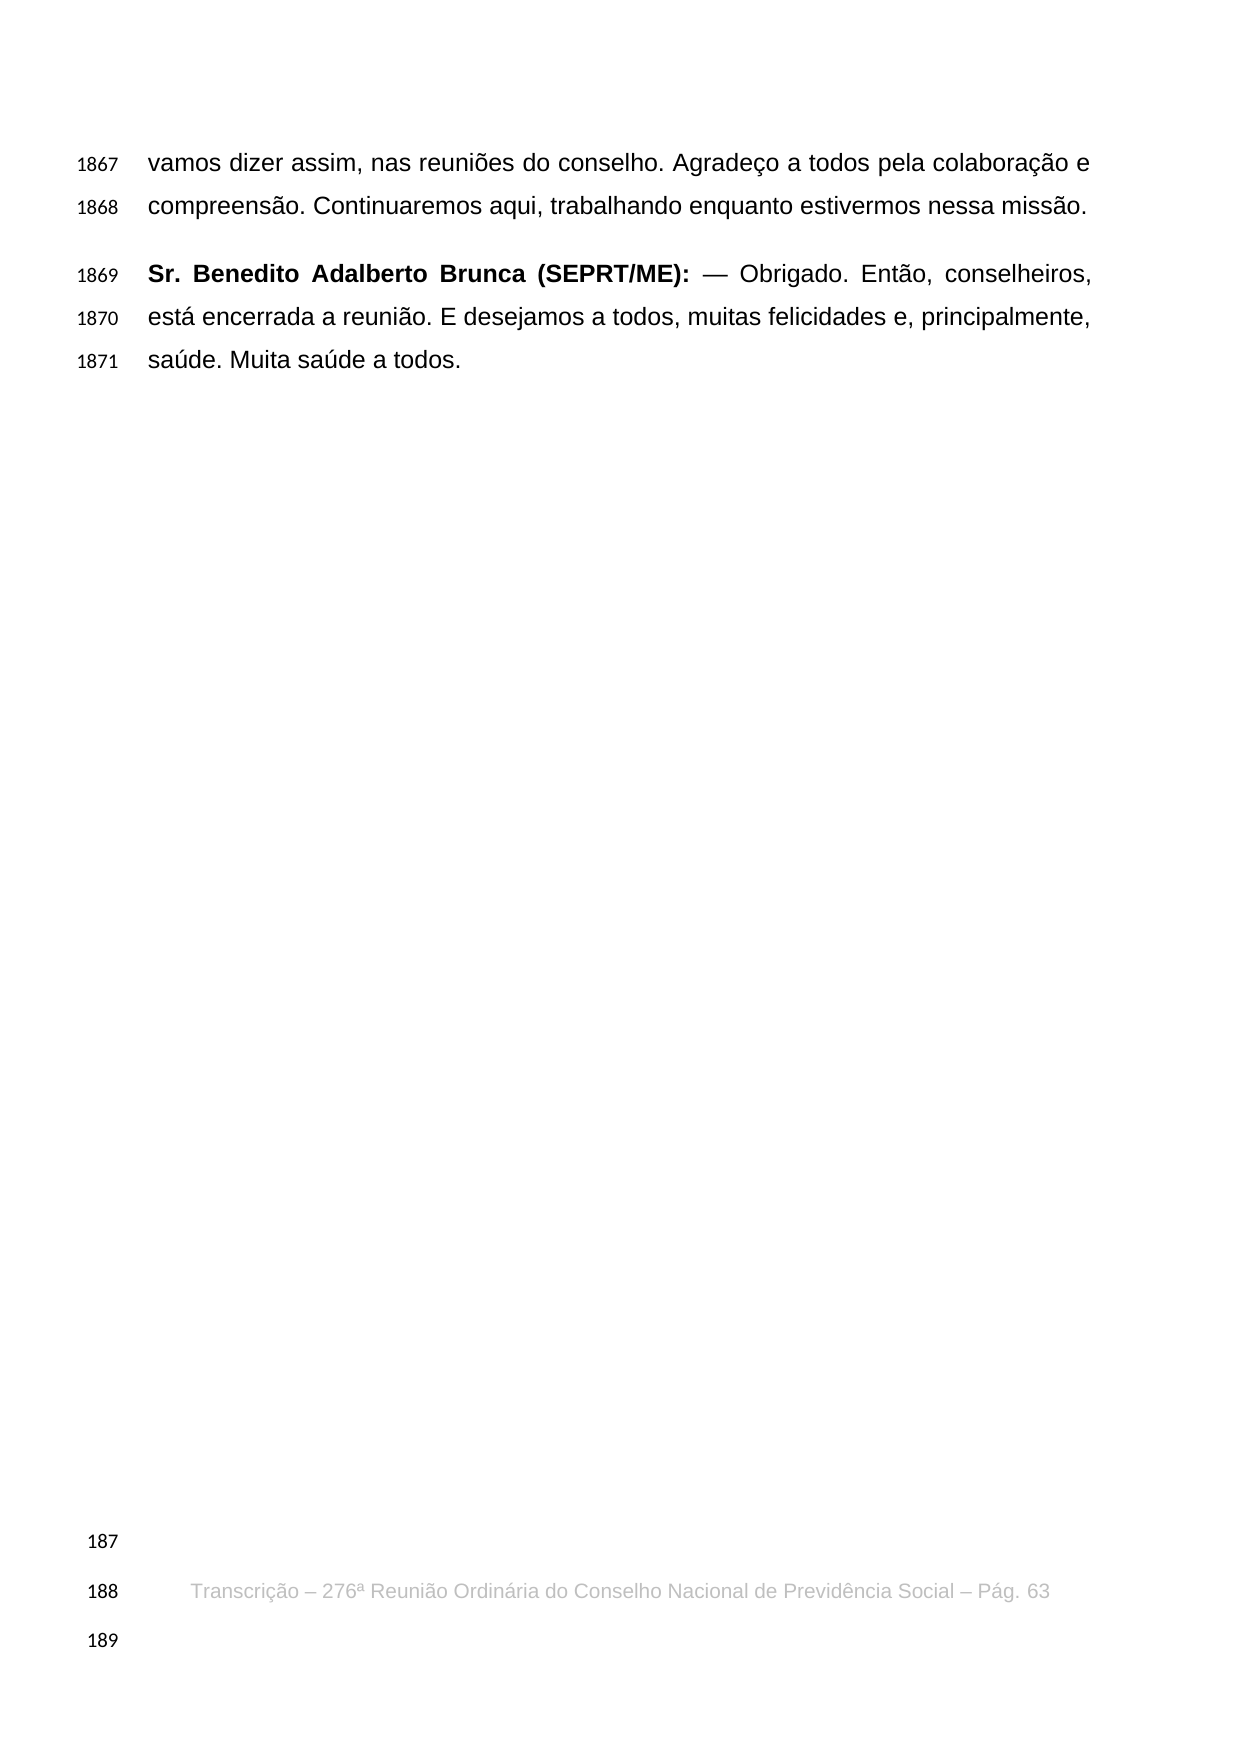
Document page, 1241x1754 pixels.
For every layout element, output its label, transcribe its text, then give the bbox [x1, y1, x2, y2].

text Sr. Benedito Adalberto Brunca (SEPRT/ME): — Obrigado. Então, conselheiros, está encerrada a reunião. E desejamos a todos, muitas felicidades e, principalmente, saúde. Muita saúde a todos. [148, 259, 1092, 374]
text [148, 148, 1092, 219]
